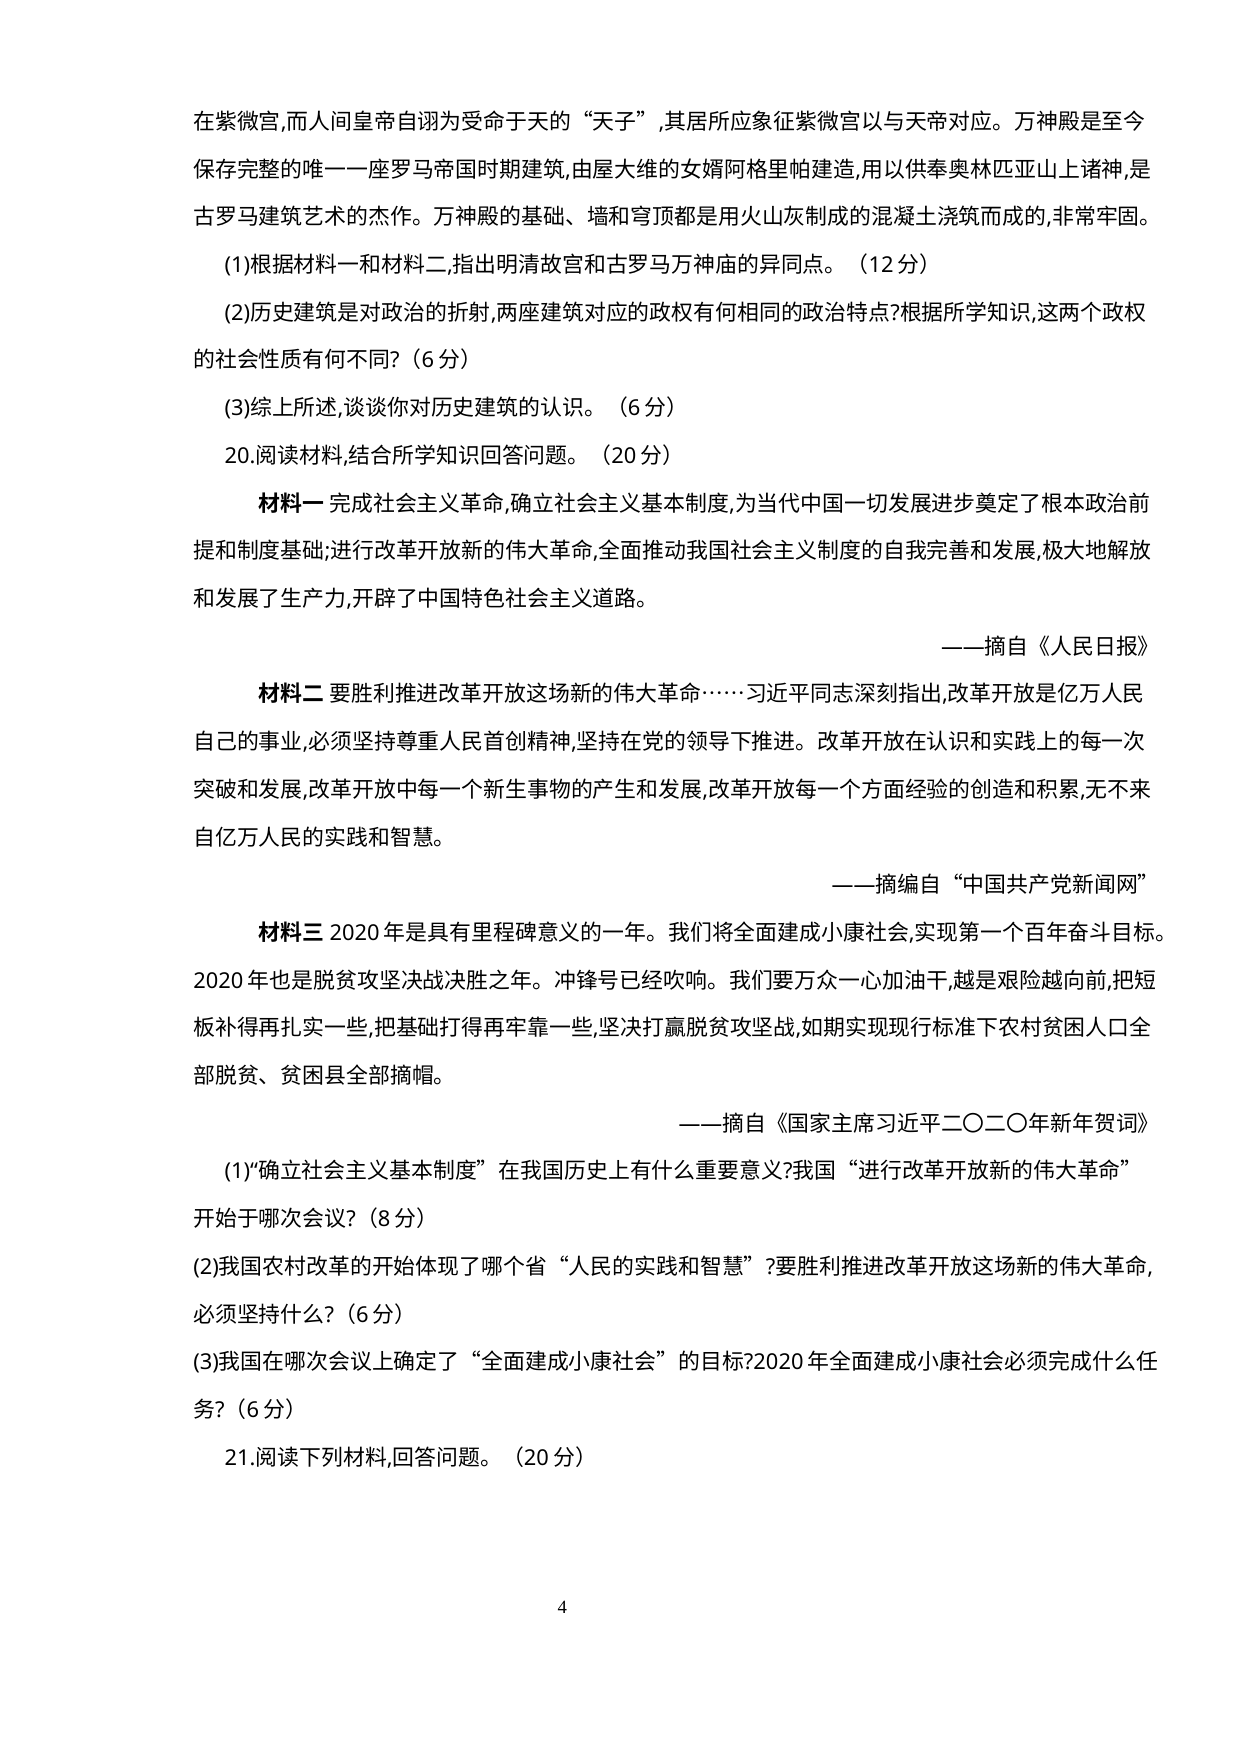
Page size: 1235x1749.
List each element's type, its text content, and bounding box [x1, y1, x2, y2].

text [193, 96, 1159, 239]
text ——摘编自“中国共产党新闻网” [193, 859, 1159, 907]
text ——摘自《国家主席习近平二〇二〇年新年贺词》 [193, 1098, 1159, 1146]
text (1)根据材料一和材料二,指出明清故宫和古罗马万神庙的异同点。（12分） [193, 239, 1159, 287]
text ——摘自《人民日报》 [193, 621, 1159, 668]
text 21.阅读下列材料,回答问题。（20分） [193, 1432, 1159, 1479]
text 材料一 完成社会主义革命,确立社会主义基本制度,为当代中国一切发展进步奠定了根本政治前提和制度基础;进行改革开放新的伟大革命,全面推动我国社会主义制度的自我完善和发展,极大地解放和发展了生产力,开辟了中国特色社会主义道路。 [193, 478, 1159, 621]
text 材料二 要胜利推进改革开放这场新的伟大革命……习近平同志深刻指出,改革开放是亿万人民自己的事业,必须坚持尊重人民首创精神,坚持在党的领导下推进。改革开放在认识和实践上的每一次突破和发展,改革开放中每一个新生事物的产生和发展,改革开放每一个方面经验的创造和积累,无不来自亿万人民的实践和智慧。 [193, 668, 1159, 859]
text 20.阅读材料,结合所学知识回答问题。（20分） [193, 430, 1159, 478]
text 材料三 2020年是具有里程碑意义的一年。我们将全面建成小康社会,实现第一个百年奋斗目标。2020年也是脱贫攻坚决战决胜之年。冲锋号已经吹响。我们要万众一心加油干,越是艰险越向前,把短板补得再扎实一些,把基础打得再牢靠一些,坚决打贏脱贫攻坚战,如期实现现行标准下农村贫困人口全部脱贫、贫困县全部摘帽。 [193, 907, 1159, 1098]
text (1)“确立社会主义基本制度”在我国历史上有什么重要意义?我国“进行改革开放新的伟大革命”开始于哪次会议?（8分） (2)我国农村改革的开始体现了哪个省“人民的实践和智慧”?要胜利推进改革开放这场新的伟大革命,必须坚持什么?（6分） (3)我国在哪次会议上确定了“全面建成小康社会”的目标?2020年全面建成小康社会必须完成什么任务?（6分） [193, 1146, 1159, 1432]
text (3)综上所述,谈谈你对历史建筑的认识。（6分） [193, 382, 1159, 430]
text (2)历史建筑是对政治的折射,两座建筑对应的政权有何相同的政治特点?根据所学知识,这两个政权的社会性质有何不同?（6分） [193, 287, 1159, 382]
